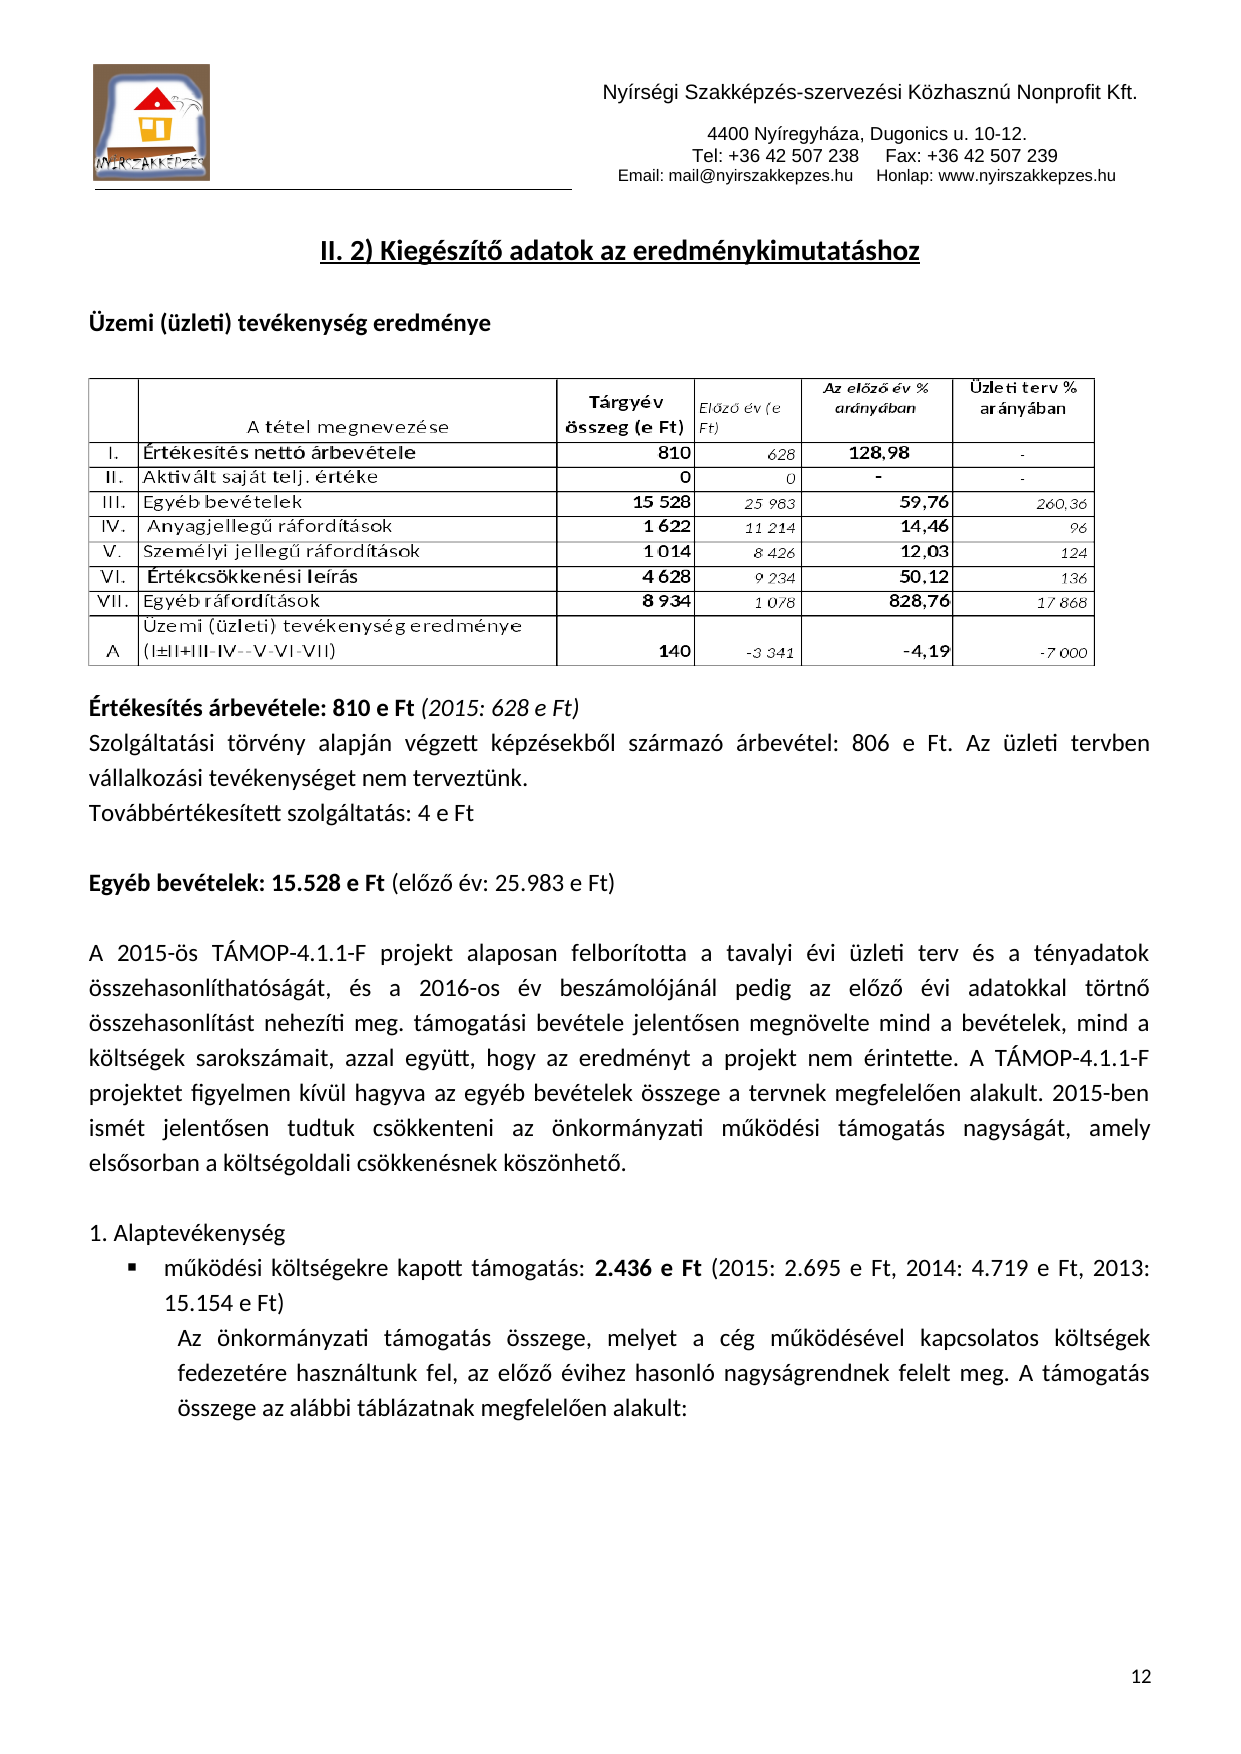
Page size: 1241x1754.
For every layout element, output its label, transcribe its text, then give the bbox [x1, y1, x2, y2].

text Az önkormányzati támogatás összege, melyet a cég működésével kapcsolatos költségek fedezetére használtunk fel, az előző évihez hasonló nagyságrendnek felelt meg. A támogatás összege az alábbi táblázatnak megfelelően alakult: [177, 1322, 1152, 1423]
text Egyéb bevételek: 15.528 e Ft (előző év: 25.983 e Ft) [89, 867, 1152, 898]
text II. 2) Kiegészítő adatok az eredménykimutatáshoz [89, 232, 1152, 267]
text 1. Alaptevékenység [89, 1217, 1152, 1248]
list működési költségekre kapott támogatás: 2.436 e Ft (2015: 2.695 e Ft, 2014: 4.719 e Ft, 2013: 15.154 e Ft) [126, 1252, 1152, 1318]
text Továbbértékesített szolgáltatás: 4 e Ft [89, 797, 1152, 828]
picture [93, 64, 210, 181]
text Értékesítés árbevétele: 810 e Ft (2015: 628 e Ft) [89, 692, 1152, 723]
text Szolgáltatási törvény alapján végzett képzésekből származó árbevétel: 806 e Ft. Az üzleti tervben vállalkozási tevékenységet nem terveztünk. [89, 727, 1152, 793]
text A 2015-ös TÁMOP-4.1.1-F projekt alaposan felborította a tavalyi évi üzleti terv és a tényadatok összehasonlíthatóságát, és a 2016-os év beszámolójánál pedig az előző évi adatokkal törtnő összehasonlítást nehezíti meg. támogatási bevétele jelentősen megnövelte mind a bevételek, mind a költségek sarokszámait, azzal együtt, hogy az eredményt a projekt nem érintette. A TÁMOP-4.1.1-F projektet figyelmen kívül hagyva az egyéb bevételek összege a tervnek megfelelően alakult. 2015-ben ismét jelentősen tudtuk csökkenteni az önkormányzati működési támogatás nagyságát, amely elsősorban a költségoldali csökkenésnek köszönhető. [89, 937, 1152, 1178]
text Üzemi (üzleti) tevékenység eredménye [89, 307, 1152, 338]
